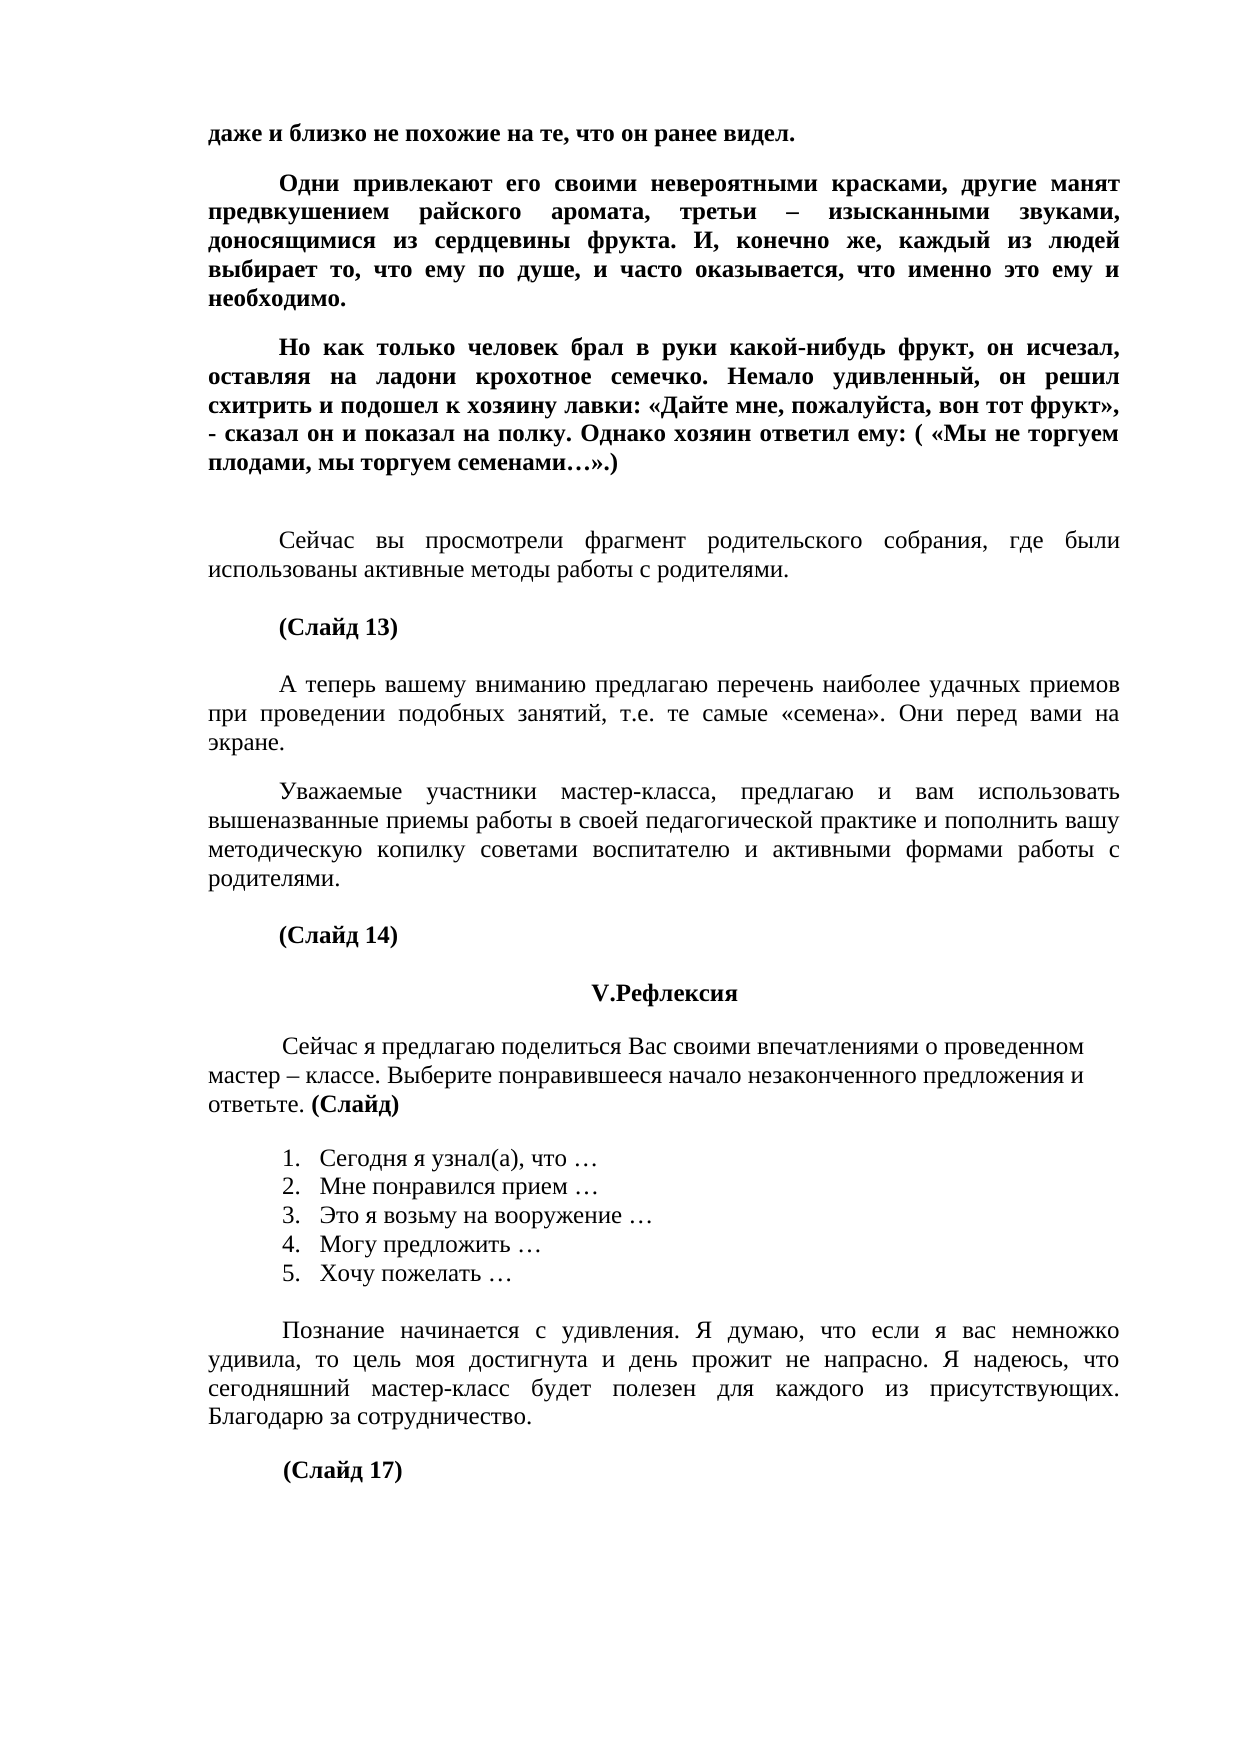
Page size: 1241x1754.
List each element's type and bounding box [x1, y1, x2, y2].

table_header [197, 118, 1132, 1644]
